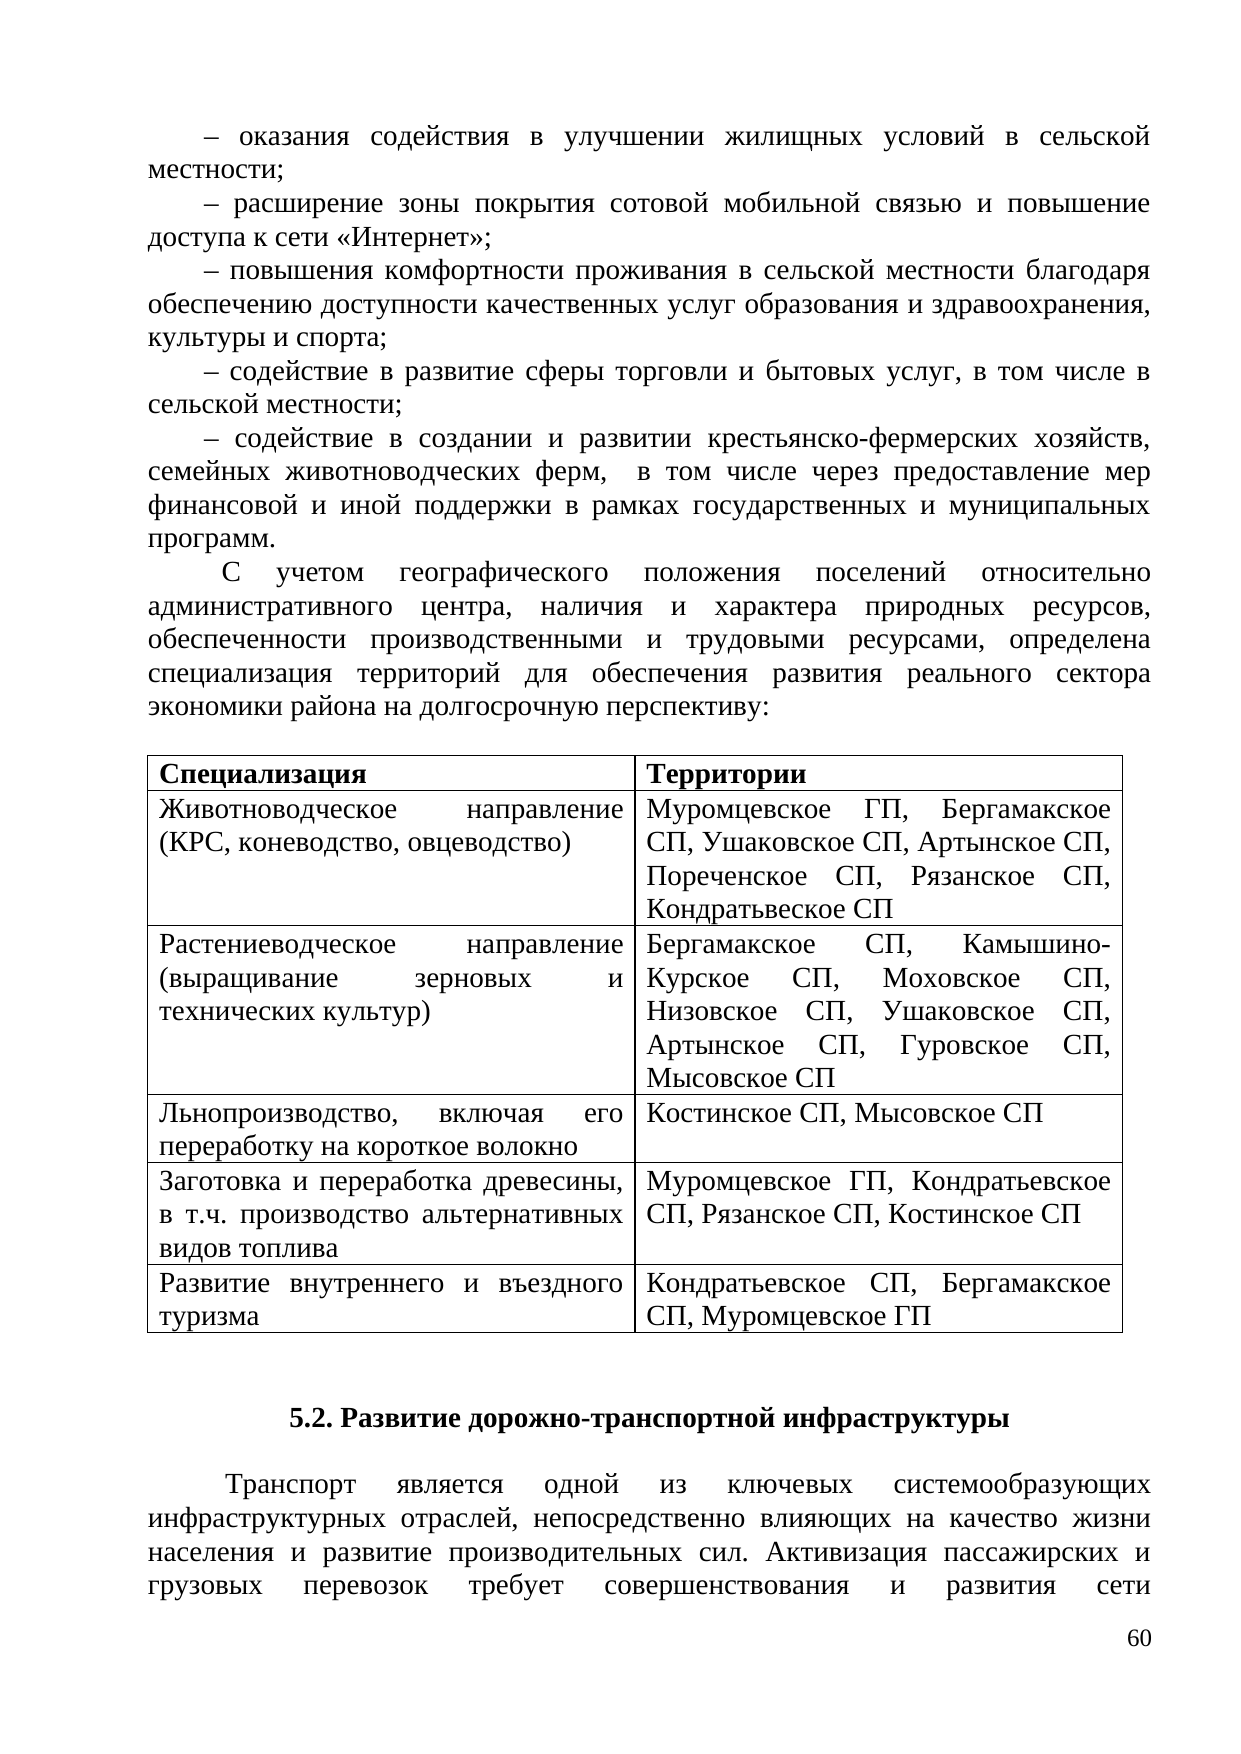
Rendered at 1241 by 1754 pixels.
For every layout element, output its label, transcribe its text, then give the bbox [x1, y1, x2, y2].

table_cell Костинское СП, Мысовское СП [636, 1095, 1122, 1162]
text – оказания содействия в улучшении жилищных условий в сельской местности; [148, 118, 1152, 185]
table_cell Развитие внутреннего и въездного туризма [148, 1265, 634, 1332]
text С учетом географического положения поселений относительно административного центра, наличия и характера природных ресурсов, обеспеченности производственными и трудовыми ресурсами, определена специализация территорий для обеспечения развития реального сектора экономики района на долгосрочную перспективу: [148, 554, 1152, 722]
table_cell Льнопроизводство, включая его переработку на короткое волокно [148, 1095, 634, 1162]
text – содействие в развитие сферы торговли и бытовых услуг, в том числе в сельской местности; [148, 353, 1152, 420]
table_cell Кондратьевское СП, Бергамакское СП, Муромцевское ГП [636, 1265, 1122, 1332]
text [148, 1467, 1152, 1601]
text – расширение зоны покрытия сотовой мобильной связью и повышение доступа к сети «Интернет»; [148, 185, 1152, 252]
table_header Территории [636, 756, 1122, 790]
text – повышения комфортности проживания в сельской местности благодаря обеспечению доступности качественных услуг образования и здравоохранения, культуры и спорта; [148, 252, 1152, 353]
text – содействие в создании и развитии крестьянско-фермерских хозяйств, семейных животноводческих ферм, в том числе через предоставление мер финансовой и иной поддержки в рамках государственных и муниципальных программ. [148, 420, 1152, 554]
text 5.2. Развитие дорожно-транспортной инфраструктуры [148, 1400, 1152, 1433]
table_cell Муромцевское ГП, Кондратьевское СП, Рязанское СП, Костинское СП [636, 1163, 1122, 1264]
table_cell Муромцевское ГП, Бергамакское СП, Ушаковское СП, Артынское СП, Пореченское СП, Рязанское СП, Кондратьвеское СП [636, 791, 1122, 925]
table_cell Заготовка и переработка древесины, в т.ч. производство альтернативных видов топлива [148, 1163, 634, 1264]
table_cell Животноводческое направление (КРС, коневодство, овцеводство) [148, 791, 634, 925]
table_cell Растениеводческое направление (выращивание зерновых и технических культур) [148, 926, 634, 1094]
table_header Специализация [148, 756, 634, 790]
table_cell Бергамакское СП, Камышино-Курское СП, Моховское СП, Низовское СП, Ушаковское СП, Артынское СП, Гуровское СП, Мысовское СП [636, 926, 1122, 1094]
